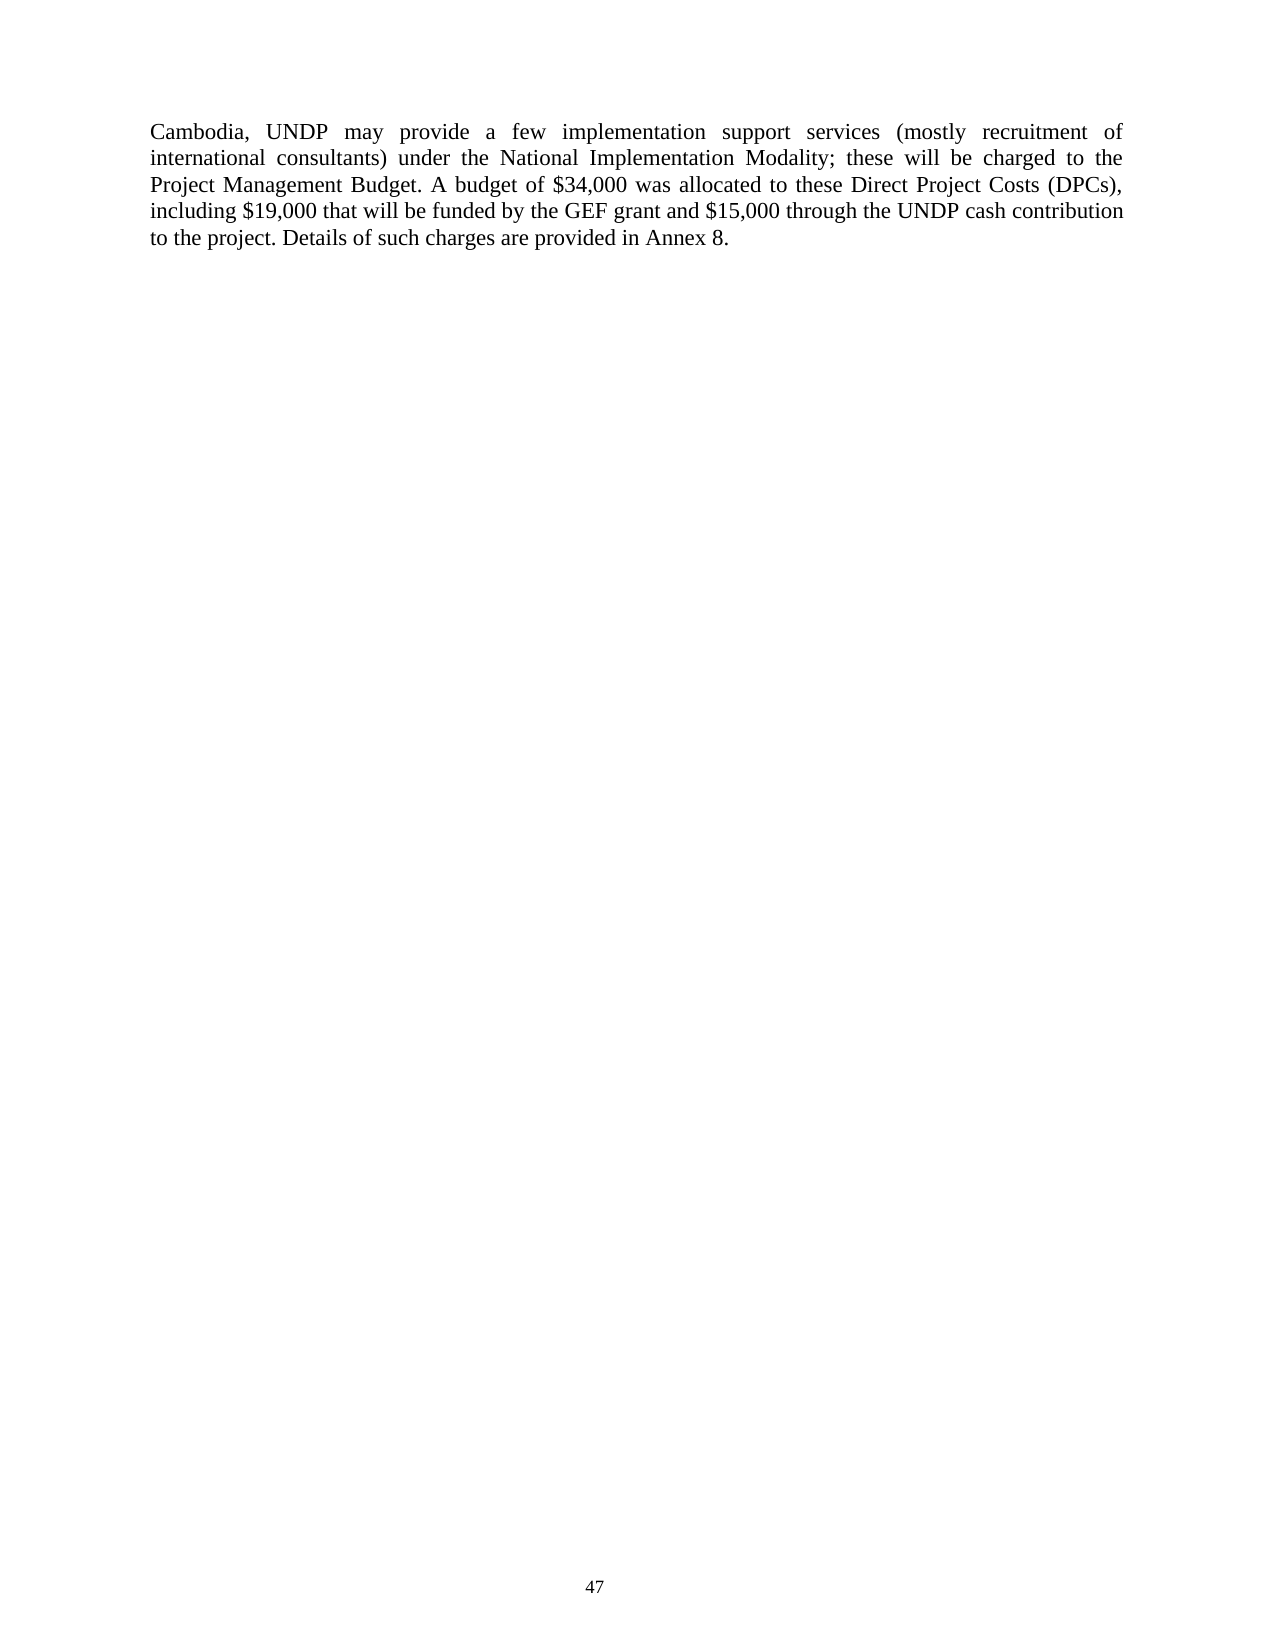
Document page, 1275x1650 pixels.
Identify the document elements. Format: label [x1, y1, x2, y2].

list [150, 118, 1125, 250]
